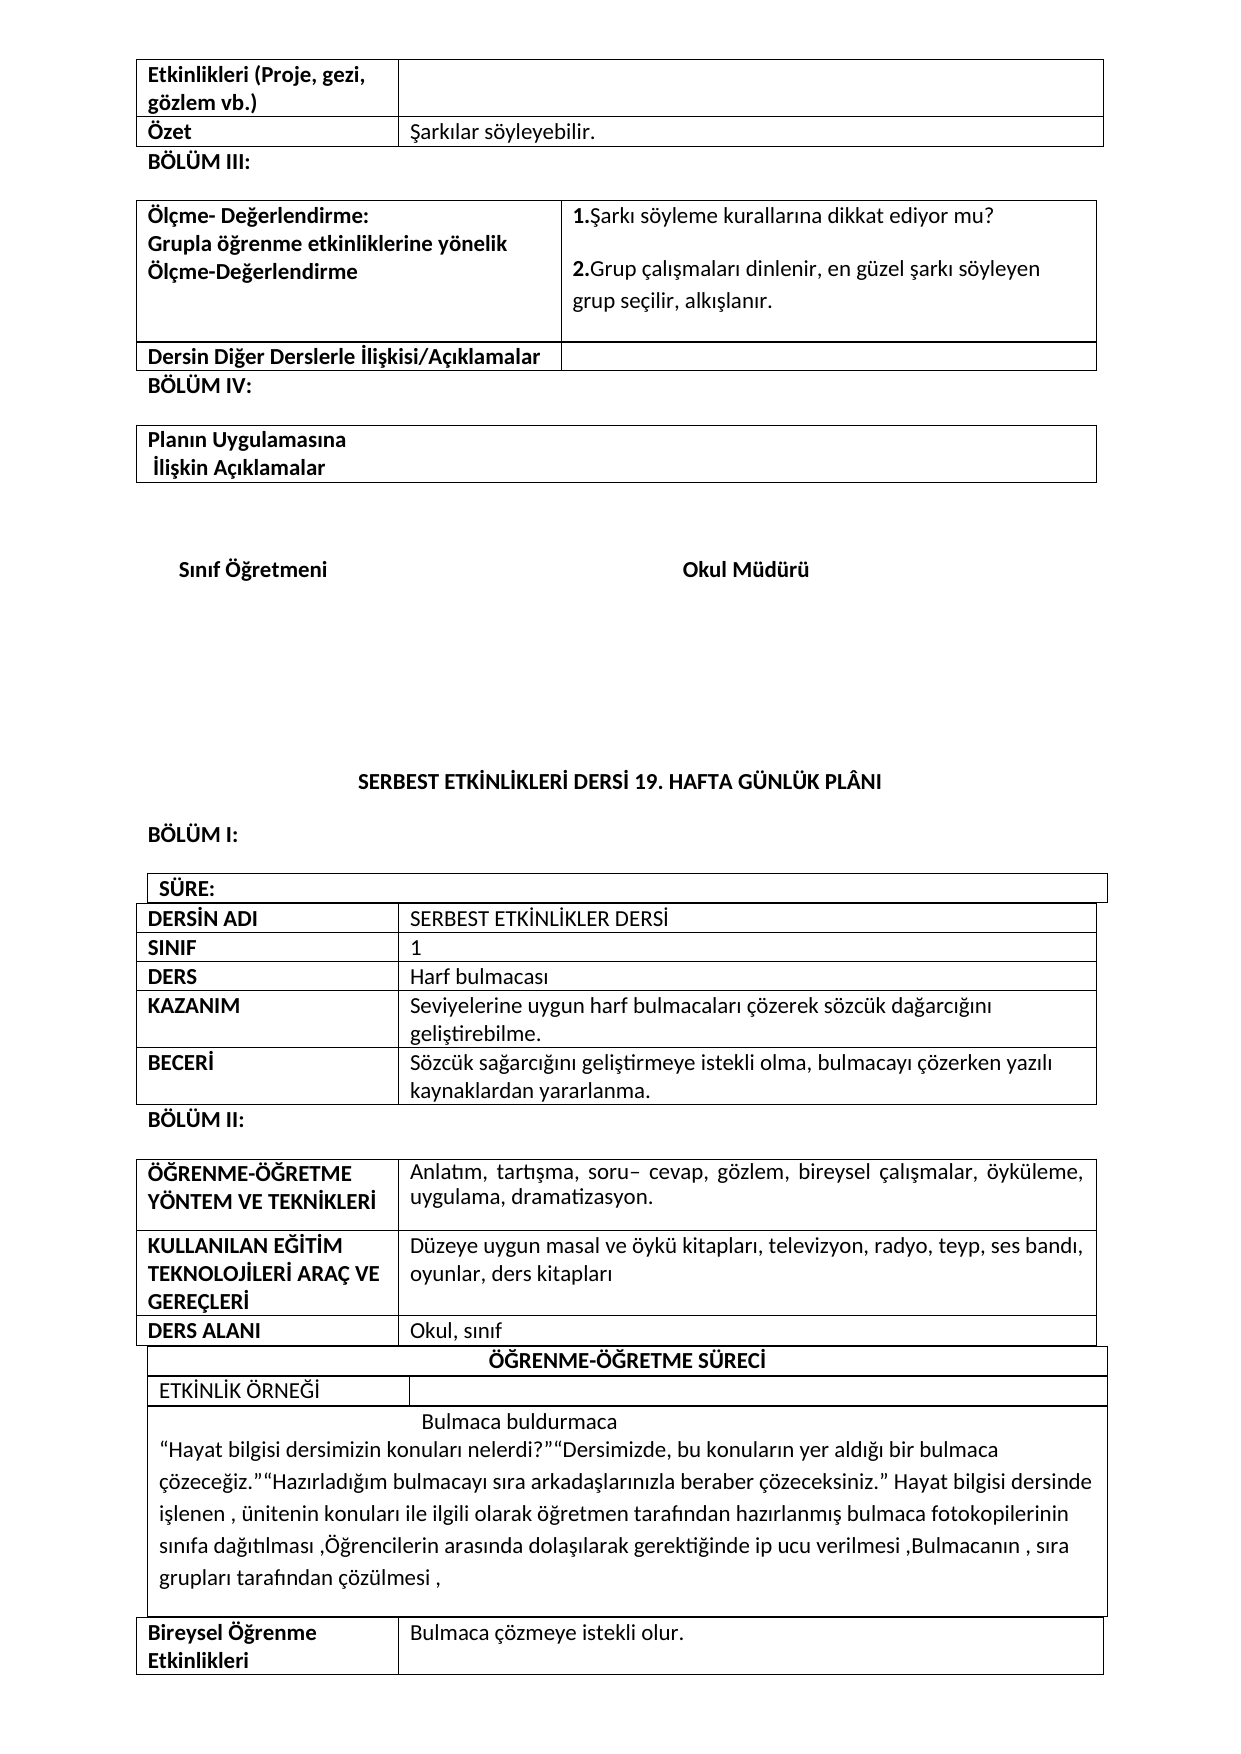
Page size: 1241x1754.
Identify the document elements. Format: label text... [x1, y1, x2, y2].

table_header 1.Şarkı söyleme kurallarına dikkat ediyor mu? 2.Grup çalışmaları dinlenir, en güzel şarkı söyleyen grup seçilir, alkışlanır. [562, 201, 1096, 341]
table_header ÖĞRENME-ÖĞRETME YÖNTEM VE TEKNİKLERİ [137, 1160, 398, 1230]
table_header Anlatım, tartışma, soru– cevap, gözlem, bireysel çalışmalar, öyküleme, uygulama, dramatizasyon. [399, 1160, 1096, 1230]
table_cell Harf bulmacası [399, 962, 1096, 990]
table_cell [399, 60, 1103, 116]
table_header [399, 1618, 1103, 1674]
table_header SERBEST ETKİNLİKLER DERSİ [399, 904, 1096, 932]
table_cell BECERİ [137, 1048, 398, 1104]
text SERBEST ETKİNLİKLERİ DERSİ 19. HAFTA GÜNLÜK PLÂNI [148, 767, 1093, 795]
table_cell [137, 60, 398, 116]
table_cell DERS [137, 962, 398, 990]
table_cell Şarkılar söyleyebilir. [399, 117, 1103, 146]
table_cell Sözcük sağarcığını geliştirmeye istekli olma, bulmacayı çözerken yazılı kaynaklardan yararlanma. [399, 1048, 1096, 1104]
table_cell KAZANIM [137, 991, 398, 1047]
text BÖLÜM I: [148, 820, 1093, 848]
table_cell Düzeye uygun masal ve öykü kitapları, televizyon, radyo, teyp, ses bandı, oyunlar, ders kitapları [399, 1231, 1096, 1315]
text BÖLÜM IV: [148, 371, 1093, 399]
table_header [137, 1618, 398, 1674]
table_header Planın Uygulamasına İlişkin Açıklamalar [137, 426, 1096, 482]
table_header Ölçme- Değerlendirme: Grupla öğrenme etkinliklerine yönelik Ölçme-Değerlendirme [137, 201, 561, 341]
table_cell [562, 343, 1096, 370]
table_cell DERS ALANI [137, 1316, 398, 1344]
table_cell SINIF [137, 933, 398, 961]
table_header [410, 1377, 1107, 1405]
text BÖLÜM III: [148, 147, 1093, 175]
text Sınıf Öğretmeni Okul Müdürü [148, 555, 1093, 583]
table_header SÜRE: [148, 874, 1107, 902]
table_header ÖĞRENME-ÖĞRETME SÜRECİ [148, 1347, 1107, 1374]
table_cell Seviyelerine uygun harf bulmacaları çözerek sözcük dağarcığını geliştirebilme. [399, 991, 1096, 1047]
text BÖLÜM II: [148, 1105, 1093, 1133]
table_cell 1 [399, 933, 1096, 961]
table_header Bulmaca buldurmaca “Hayat bilgisi dersimizin konuları nelerdi?”“Dersimizde, bu konuların yer aldığı bir bulmaca çözeceğiz.”“Hazırladığım bulmacayı sıra arkadaşlarınızla beraber çözeceksiniz.” Hayat bilgisi dersinde işlenen , ünitenin konuları ile ilgili olarak öğretmen tarafından hazırlanmış bulmaca fotokopilerinin sınıfa dağıtılması ,Öğrencilerin arasında dolaşılarak gerektiğinde ip ucu verilmesi ,Bulmacanın , sıra grupları tarafından çözülmesi , [148, 1407, 1107, 1616]
table_cell Okul, sınıf [399, 1316, 1096, 1344]
table_cell KULLANILAN EĞİTİM TEKNOLOJİLERİ ARAÇ VE GEREÇLERİ [137, 1231, 398, 1315]
table_cell Özet [137, 117, 398, 146]
table_cell Dersin Diğer Derslerle İlişkisi/Açıklamalar [137, 343, 561, 370]
table_header DERSİN ADI [137, 904, 398, 932]
table_header ETKİNLİK ÖRNEĞİ [148, 1377, 409, 1405]
